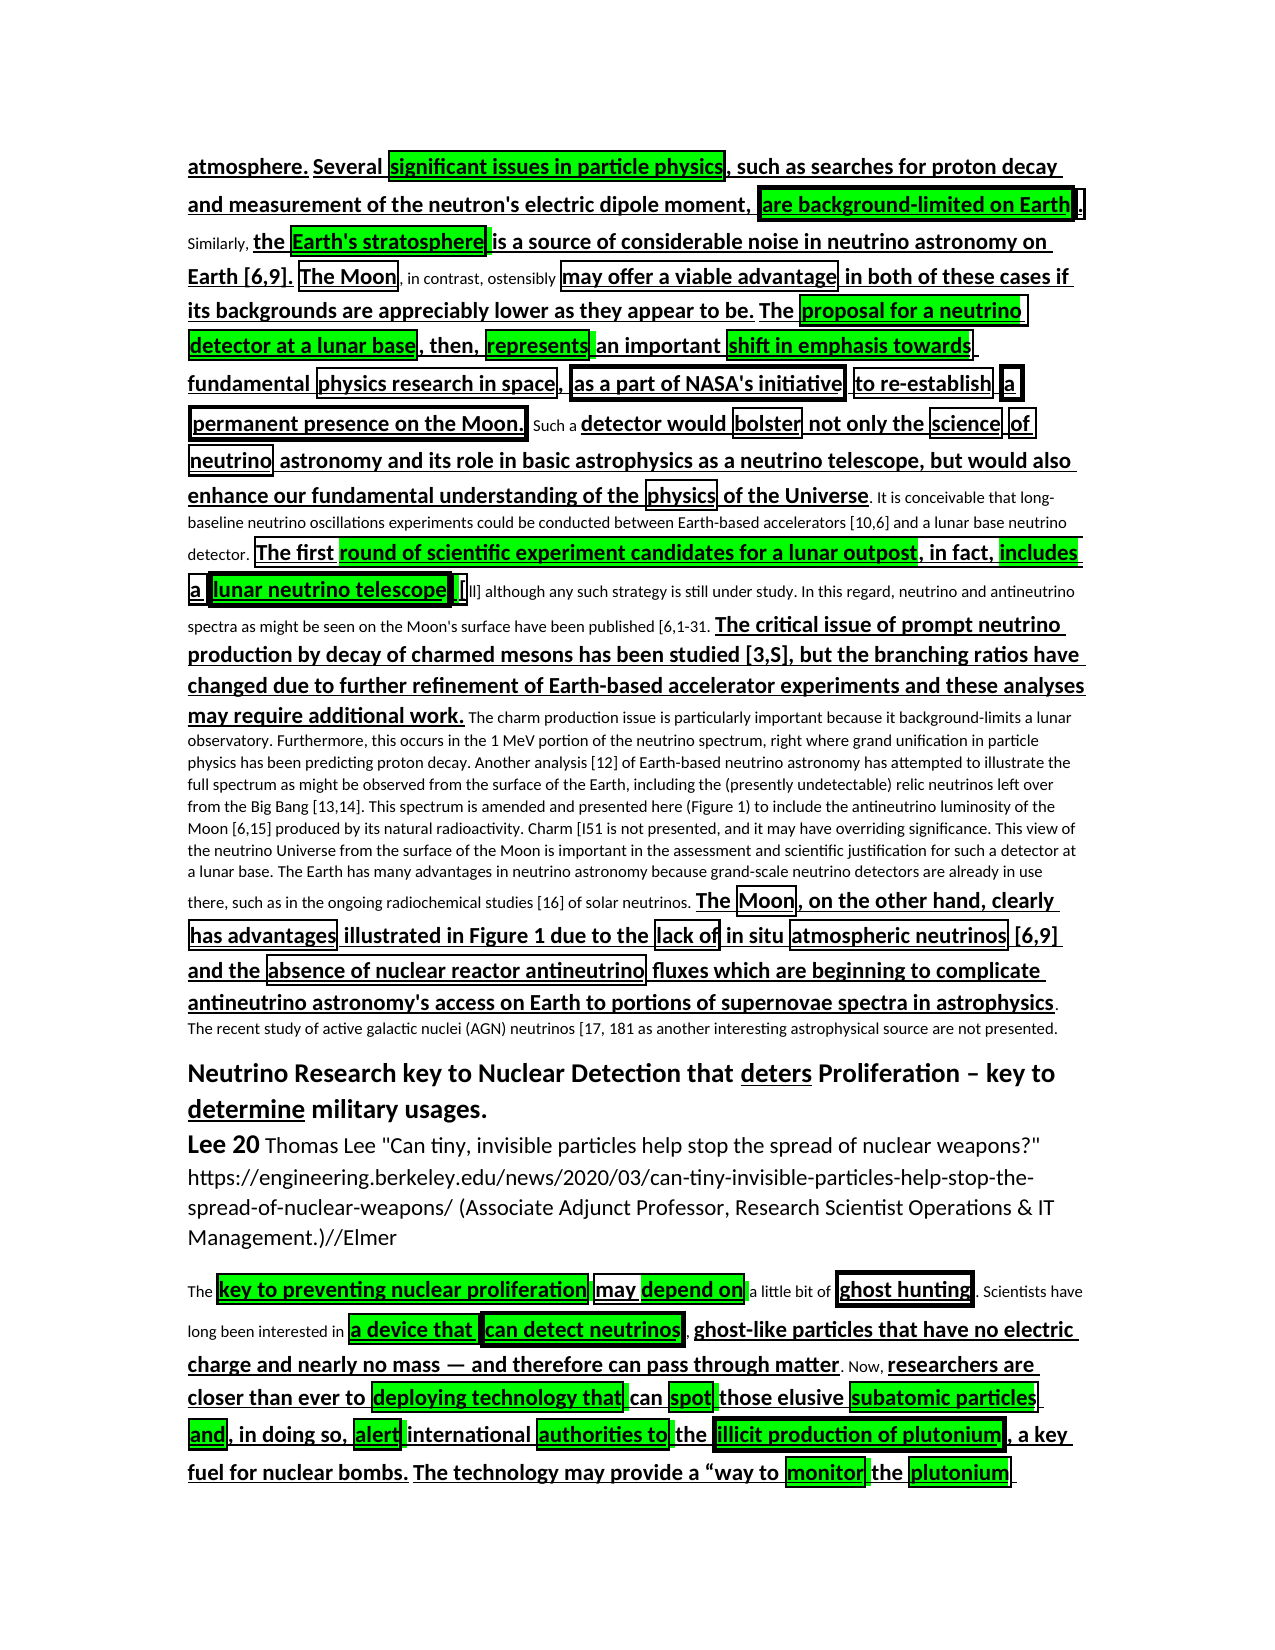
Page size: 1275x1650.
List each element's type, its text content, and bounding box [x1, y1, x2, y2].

subtitle Neutrino Research key to Nuclear Detection that deters Proliferation – key to determine military usages. [187, 1056, 1087, 1125]
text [187, 1270, 1087, 1488]
text Lee 20 Thomas Lee "Can tiny, invisible particles help stop the spread of nuclear weapons?" https://engineering.berkeley.edu/news/2020/03/can-tiny-invisible-particles-help-stop-the-spread-of-nuclear-weapons/ (Associate Adjunct Professor, Research Scientist Operations & IT Management.)//Elmer [187, 1128, 1087, 1251]
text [187, 150, 1087, 1038]
